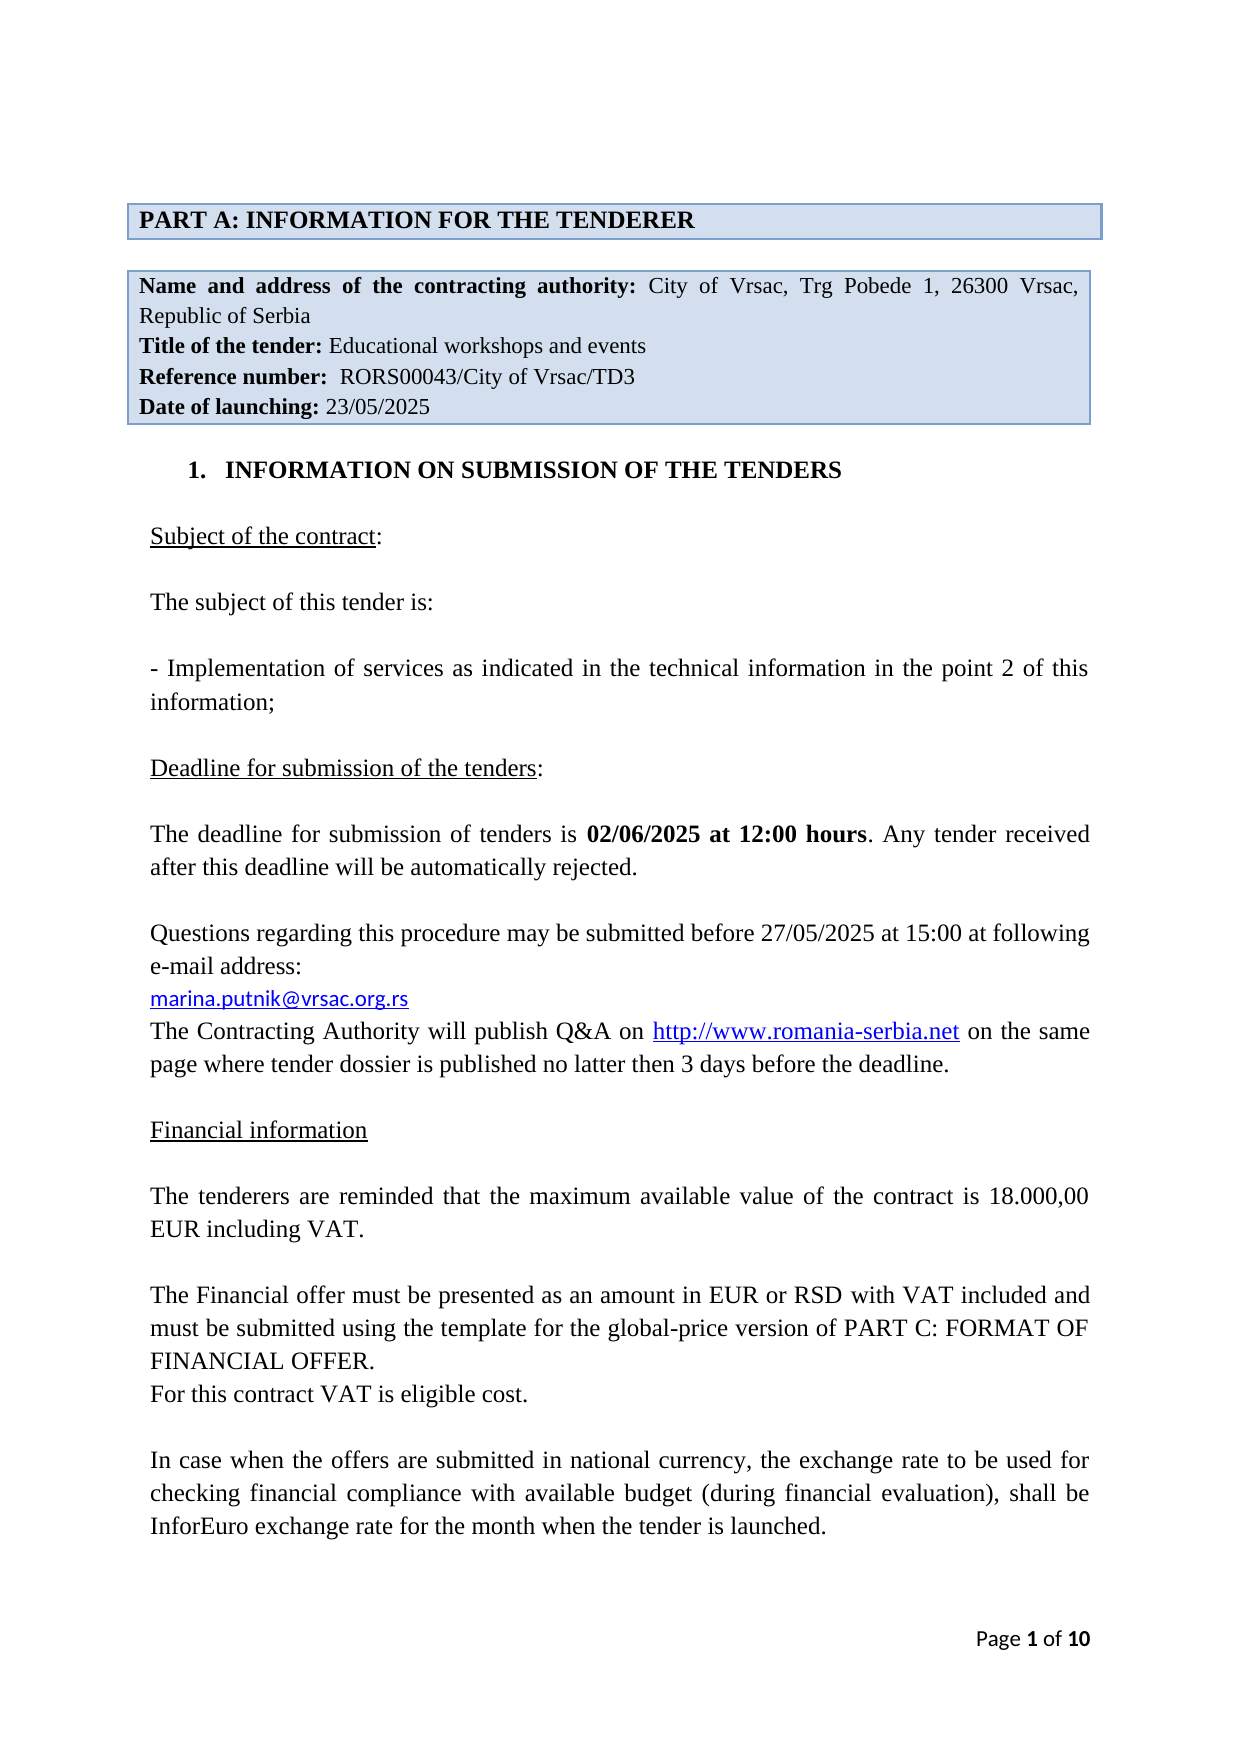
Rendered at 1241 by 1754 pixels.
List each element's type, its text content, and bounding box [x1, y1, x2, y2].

text marina.putnik@vrsac.org.rs [150, 984, 1090, 1012]
table_header Name and address of the contracting authority: City of Vrsac, Trg Pobede 1, 26300 Vrsac, Republic of Serbia Title of the tender: Educational workshops and events Reference number: RORS00043/City of Vrsac/TD3 Date of launching: 23/05/2025 [129, 272, 1089, 423]
table_header PART A: INFORMATION FOR THE TENDERER [129, 205, 1100, 238]
text Questions regarding this procedure may be submitted before 27/05/2025 at 15:00 at following e-mail address: [150, 918, 1090, 979]
text The Contracting Authority will publish Q&A on http://www.romania-serbia.net on the same page where tender dossier is published no latter then 3 days before the deadline. [150, 1016, 1090, 1078]
text - Implementation of services as indicated in the technical information in the point 2 of this information; [150, 653, 1090, 715]
text The Financial offer must be presented as an amount in EUR or RSD with VAT included and must be submitted using the template for the global-price version of PART C: FORMAT OF FINANCIAL OFFER. [150, 1280, 1090, 1375]
text The deadline for submission of tenders is 02/06/2025 at 12:00 hours. Any tender received after this deadline will be automatically rejected. [150, 819, 1090, 880]
text Subject of the contract: [150, 521, 1090, 550]
list INFORMATION ON SUBMISSION OF THE TENDERS [187, 455, 1090, 484]
text Financial information [150, 1115, 1090, 1144]
text Deadline for submission of the tenders: [150, 753, 1090, 781]
text For this contract VAT is eligible cost. [150, 1379, 1090, 1408]
text In case when the offers are submitted in national currency, the exchange rate to be used for checking financial compliance with available budget (during financial evaluation), shall be InforEuro exchange rate for the month when the tender is launched. [150, 1445, 1090, 1540]
text The subject of this tender is: [150, 587, 1090, 616]
text The tenderers are reminded that the maximum available value of the contract is 18.000,00 EUR including VAT. [150, 1181, 1090, 1243]
